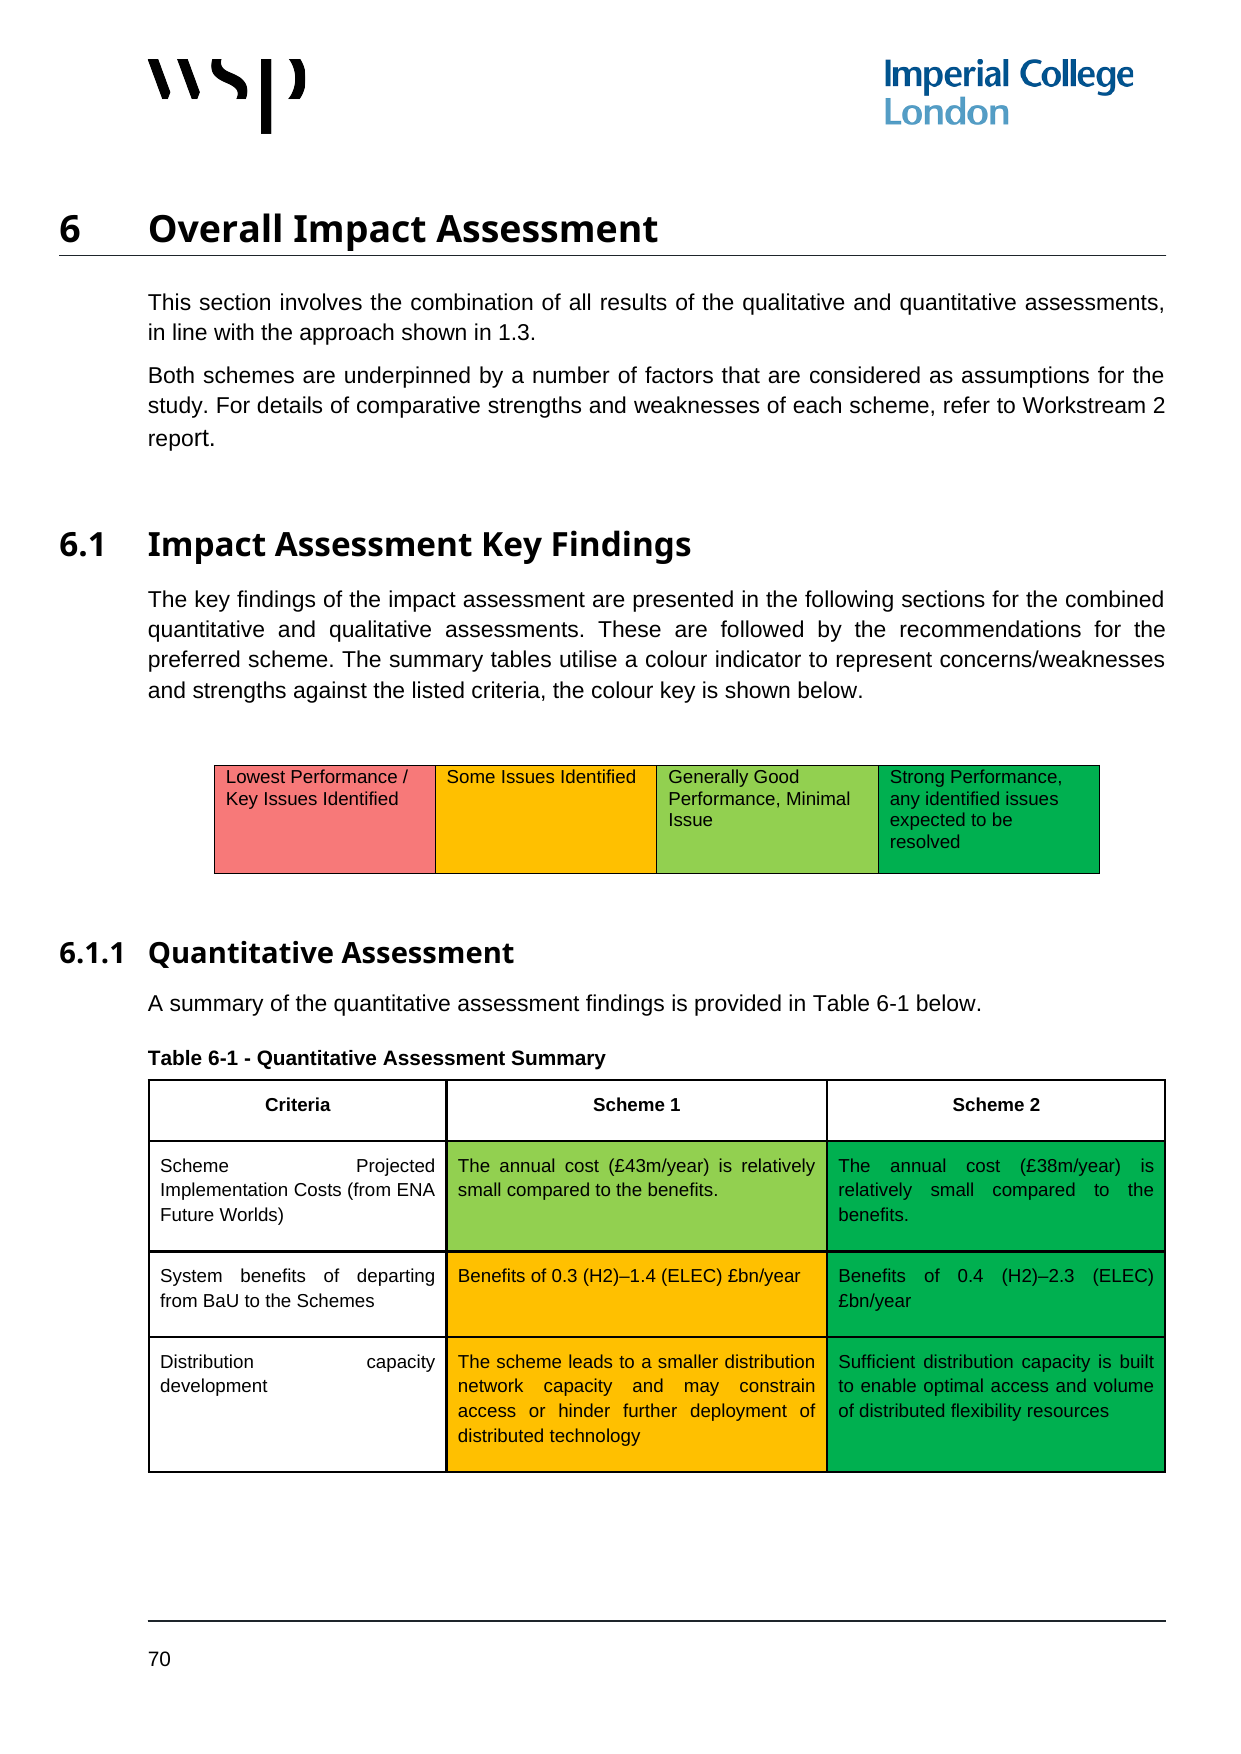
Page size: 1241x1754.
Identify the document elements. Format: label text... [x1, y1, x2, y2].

table_cell Sufficient distribution capacity is built to enable optimal access and volume of distributed flexibility resources [828, 1338, 1164, 1471]
table_header Generally Good Performance, Minimal Issue [657, 766, 878, 873]
table_cell Scheme Projected Implementation Costs (from ENA Future Worlds) [150, 1142, 445, 1250]
table_cell System benefits of departing from BaU to the Schemes [150, 1253, 445, 1336]
subtitle Quantitative Assessment [59, 932, 1166, 972]
table_cell The annual cost (£43m/year) is relatively small compared to the benefits. [448, 1142, 826, 1250]
picture [885, 59, 1134, 125]
table_header Some Issues Identified [436, 766, 656, 873]
text This section involves the combination of all results of the qualitative and quantitative assessments, in line with the approach shown in 1.3. [148, 289, 1166, 346]
table_cell Distribution capacity development [150, 1338, 445, 1471]
table_header Scheme 2 [828, 1081, 1164, 1140]
table_header Lowest Performance / Key Issues Identified [215, 766, 435, 873]
table_header Strong Performance, any identified issues expected to be resolved [879, 766, 1099, 873]
table_cell Benefits of 0.4 (H2)–2.3 (ELEC) £bn/year [828, 1253, 1164, 1336]
subtitle Overall Impact Assessment [59, 202, 1166, 255]
table_header Criteria [150, 1081, 445, 1140]
picture [147, 59, 306, 134]
table_header Scheme 1 [448, 1081, 826, 1140]
subtitle Impact Assessment Key Findings [59, 521, 1166, 567]
table_cell Benefits of 0.3 (H2)–1.4 (ELEC) £bn/year [448, 1253, 826, 1336]
text The key findings of the impact assessment are presented in the following sections for the combined quantitative and qualitative assessments. These are followed by the recommendations for the preferred scheme. The summary tables utilise a colour indicator to represent concerns/weaknesses and strengths against the listed criteria, the colour key is shown below. [148, 586, 1166, 703]
table_cell The scheme leads to a smaller distribution network capacity and may constrain access or hinder further deployment of distributed technology [448, 1338, 826, 1471]
text Both schemes are underpinned by a number of factors that are considered as assumptions for the study. For details of comparative strengths and weaknesses of each scheme, refer to Workstream 2 report. [148, 362, 1166, 451]
table_cell The annual cost (£38m/year) is relatively small compared to the benefits. [828, 1142, 1164, 1250]
